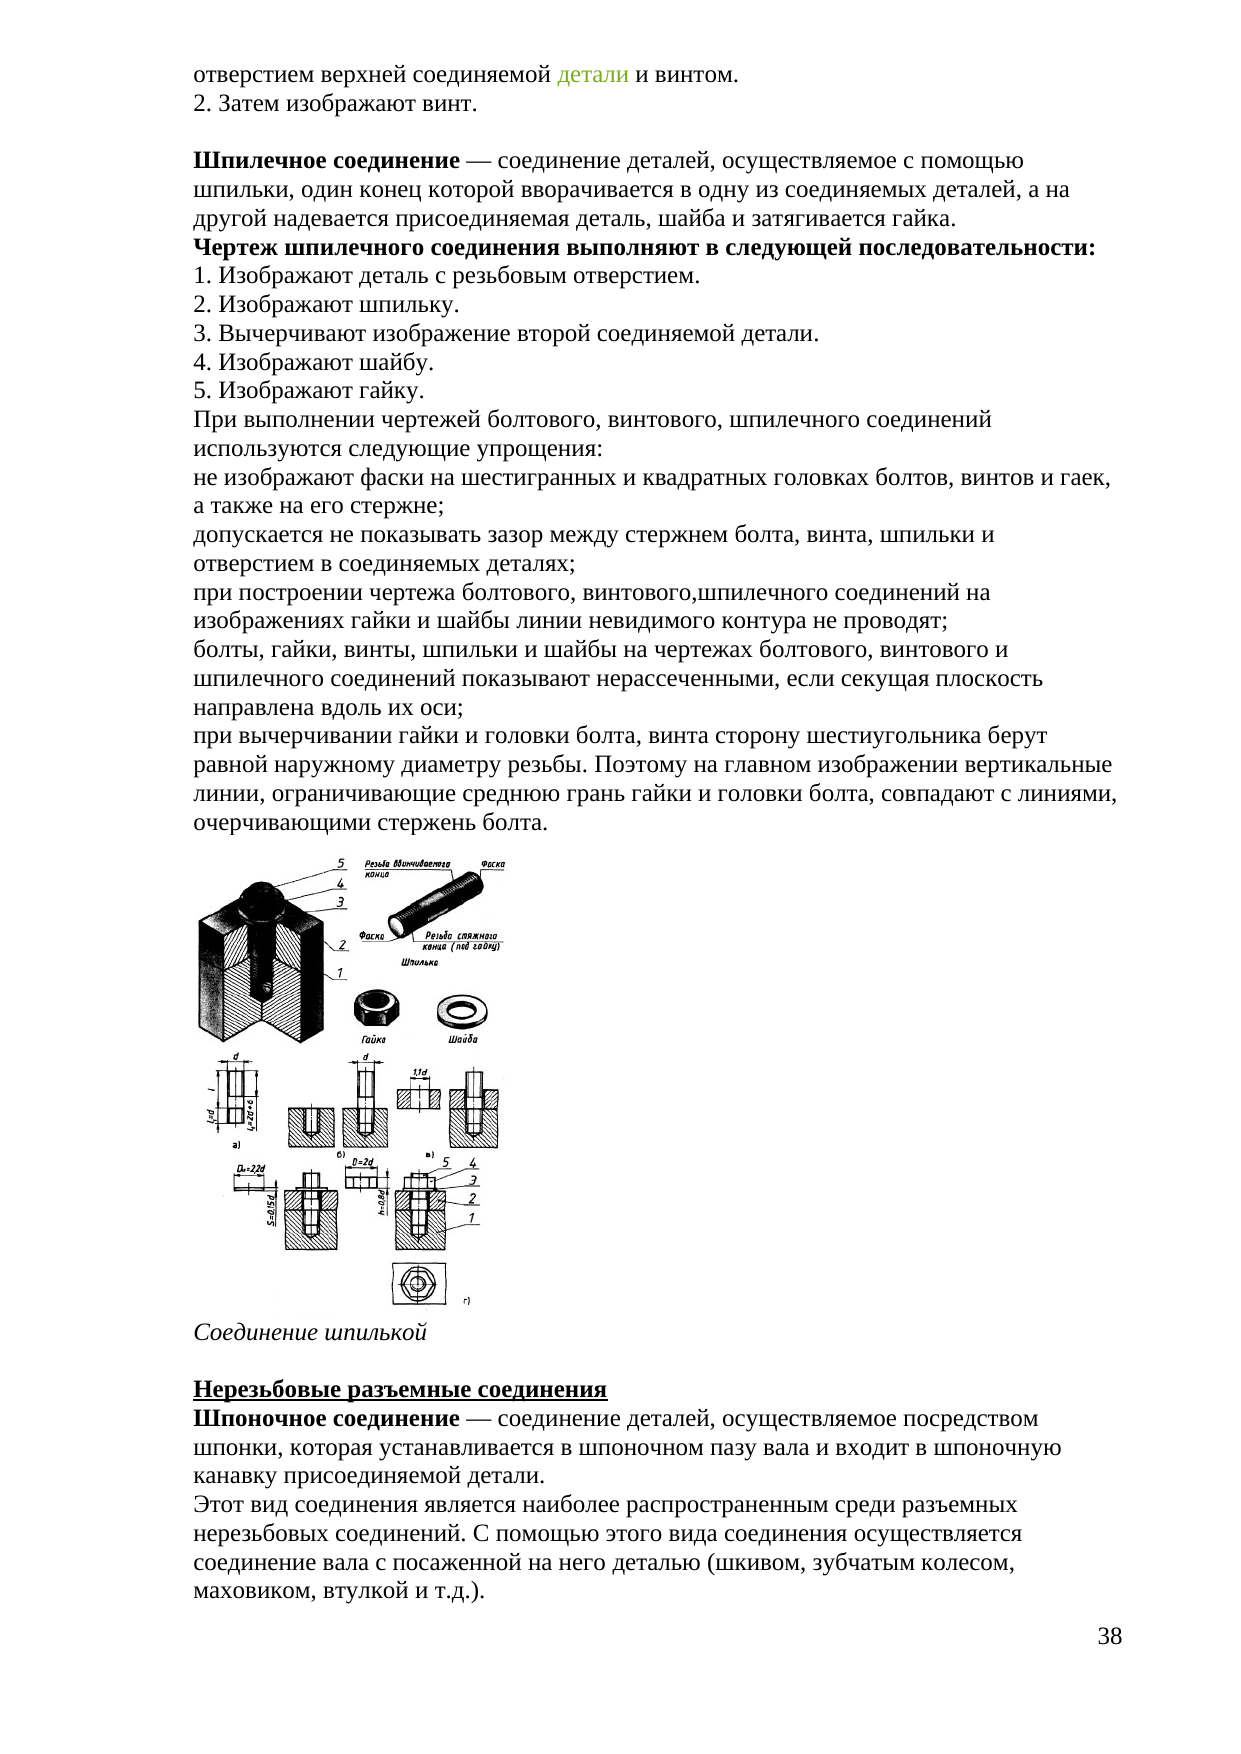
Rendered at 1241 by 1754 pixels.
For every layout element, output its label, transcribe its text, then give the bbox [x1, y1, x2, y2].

text Чертеж шпилечного соединения выполняют в следующей последовательности: 1. Изображают деталь с резьбовым отверстием. 2. Изображают шпильку. 3. Вычерчивают изображение второй соединяемой детали. 4. Изображают шайбу. 5. Изображают гайку. [193, 232, 1122, 404]
text Этот вид соединения является наиболее распространенным среди разъемных нерезьбовых соединений. С помощью этого вида соединения осуществляется соединение вала с посаженной на него деталью (шкивом, зубчатым колесом, маховиком, втулкой и т.д.). [193, 1489, 1122, 1604]
text не изображают фаски на шестигранных и квадратных головках болтов, винтов и гаек, а также на его стержне; [193, 462, 1122, 519]
text Шпилечное соединение — соединение деталей, осуществляемое с помощью шпильки, один конец которой вворачивается в одну из соединяемых деталей, а на другой надевается присоединяемая деталь, шайба и затягивается гайка. [193, 145, 1122, 232]
text При выполнении чертежей болтового, винтового, шпилечного соединений используются следующие упрощения: [193, 404, 1122, 462]
text болты, гайки, винты, шпильки и шайбы на чертежах болтового, винтового и шпилечного соединений показывают нерассеченными, если секущая плоскость направлена вдоль их оси; [193, 634, 1122, 720]
text Нерезьбовые разъемные соединения [193, 1374, 1122, 1403]
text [193, 59, 1122, 117]
text при вычерчивании гайки и головки болта, винта сторону шестиугольника берут равной наружному диаметру резьбы. Поэтому на главном изображении вертикальные линии, ограничивающие среднюю грань гайки и головки болта, совпадают с линиями, очерчивающими стержень болта. [193, 720, 1122, 835]
picture [193, 835, 519, 1317]
text Шпоночное соединение — соединение деталей, осуществляемое посредством шпонки, которая устанавливается в шпоночном пазу вала и входит в шпоночную канавку присоединяемой детали. [193, 1403, 1122, 1489]
text при построении чертежа болтового, винтового,шпилечного соединений на изображениях гайки и шайбы линии невидимого контура не проводят; [193, 577, 1122, 634]
text Соединение шпилькой [193, 1317, 1122, 1345]
text допускается не показывать зазор между стержнем болта, винта, шпильки и отверстием в соединяемых деталях; [193, 519, 1122, 577]
